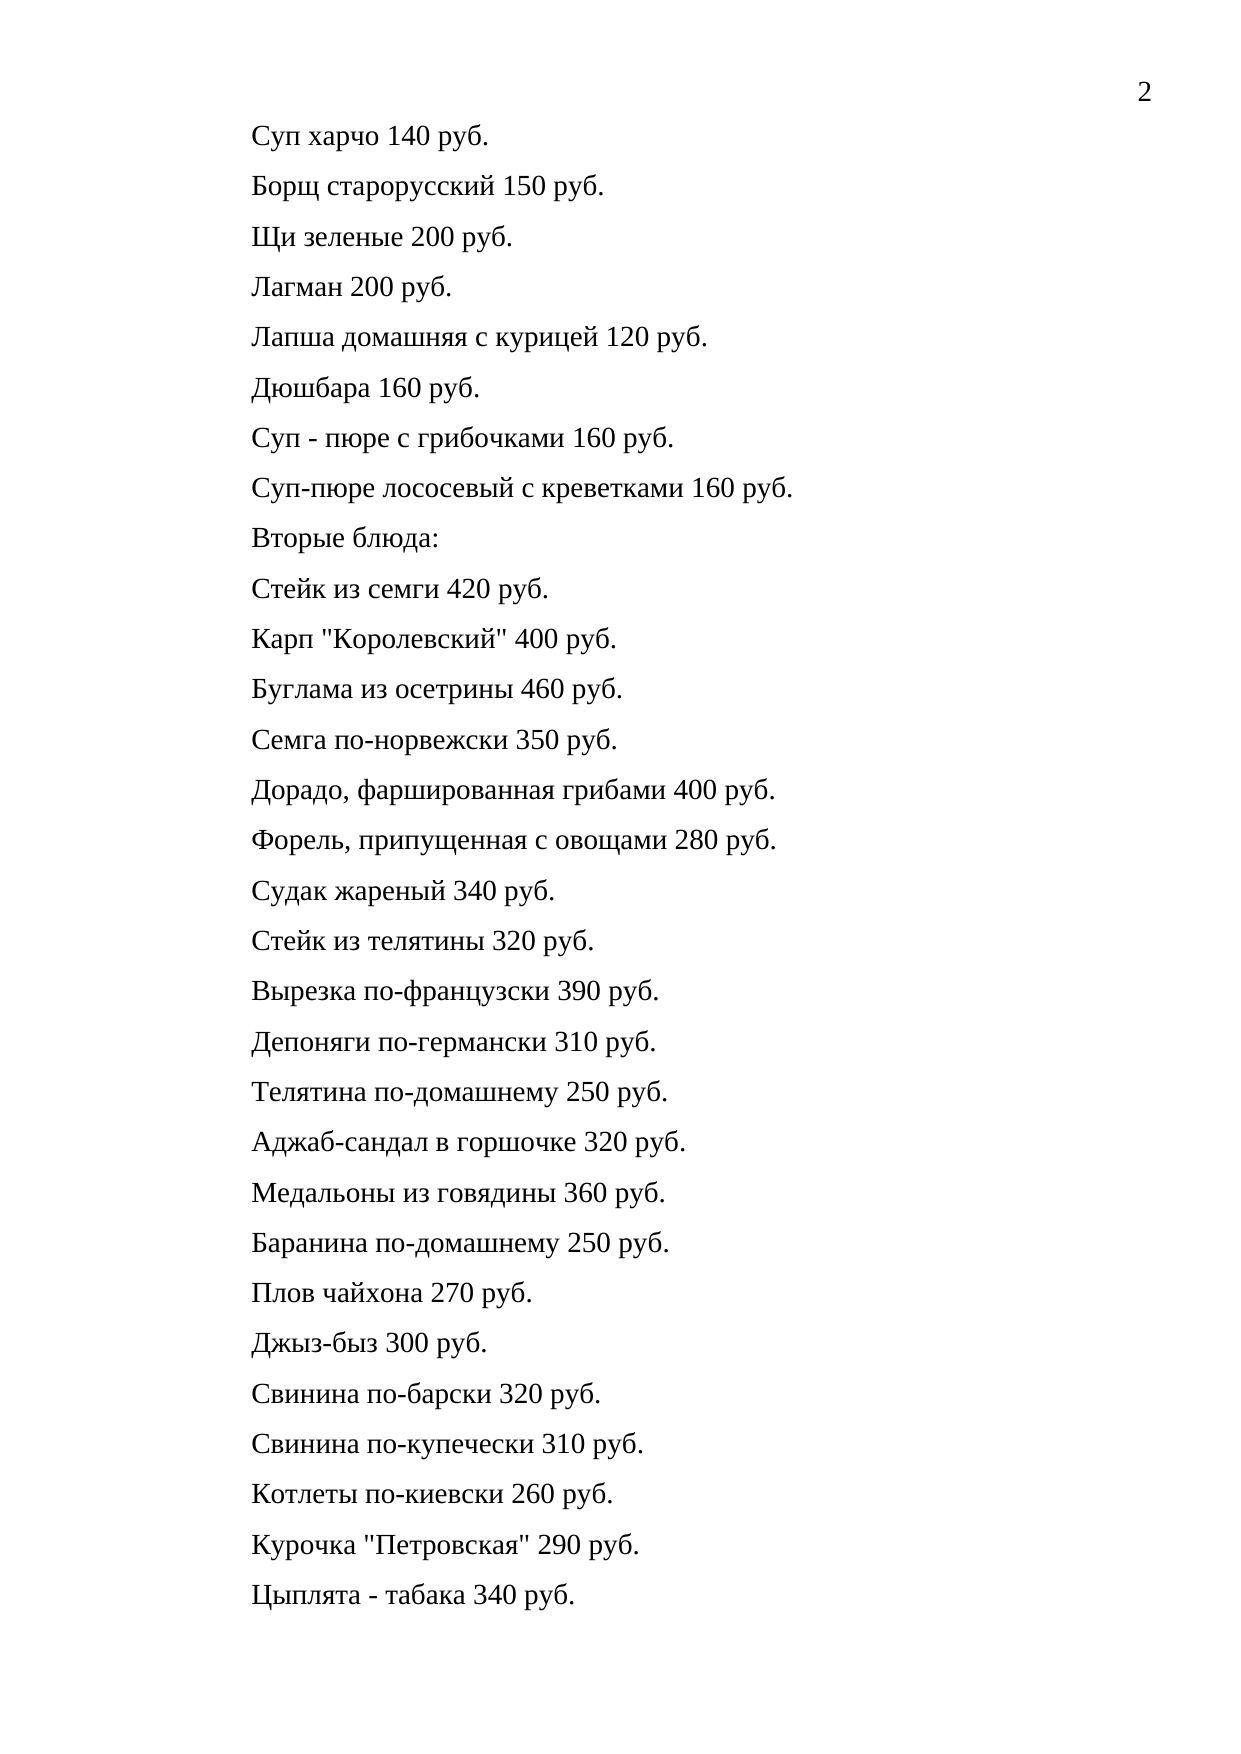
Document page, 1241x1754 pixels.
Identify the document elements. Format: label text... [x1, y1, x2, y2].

text Семга по-норвежски 350 руб. [177, 722, 1152, 755]
text Дорадо, фаршированная грибами 400 руб. [177, 772, 1152, 806]
text Джыз-быз 300 руб. [177, 1326, 1152, 1359]
text Форель, припущенная с овощами 280 руб. [177, 822, 1152, 856]
text Суп харчо 140 руб. [177, 118, 1152, 152]
text Котлеты по-киевски 260 руб. [177, 1477, 1152, 1510]
text Депоняги по-германски 310 руб. [177, 1024, 1152, 1057]
text Суп - пюре с грибочками 160 руб. [177, 420, 1152, 453]
text Аджаб-сандал в горшочке 320 руб. [177, 1124, 1152, 1158]
text Борщ старорусcкий 150 руб. [177, 168, 1152, 202]
text Свинина по-купечески 310 руб. [177, 1426, 1152, 1460]
text Медальоны из говядины 360 руб. [177, 1175, 1152, 1208]
text Курочка "Петровская" 290 руб. [177, 1527, 1152, 1560]
text Плов чайхона 270 руб. [177, 1275, 1152, 1309]
text Лапша домашняя с курицей 120 руб. [177, 319, 1152, 353]
text Вырезка по-французски 390 руб. [177, 973, 1152, 1007]
text Лагман 200 руб. [177, 269, 1152, 303]
text Судак жареный 340 руб. [177, 873, 1152, 906]
text Дюшбара 160 руб. [177, 370, 1152, 403]
text Телятина по-домашнему 250 руб. [177, 1074, 1152, 1108]
text Стейк из телятины 320 руб. [177, 923, 1152, 957]
text Вторые блюда: [177, 521, 1152, 554]
text Баранина по-домашнему 250 руб. [177, 1225, 1152, 1258]
text Буглама из осетрины 460 руб. [177, 672, 1152, 705]
text Свинина по-барски 320 руб. [177, 1376, 1152, 1409]
text Стейк из семги 420 руб. [177, 571, 1152, 604]
text Суп-пюре лососевый с креветками 160 руб. [177, 470, 1152, 504]
text Цыплята - табака 340 руб. [177, 1577, 1152, 1611]
text Щи зеленые 200 руб. [177, 219, 1152, 252]
text Карп "Королевский" 400 руб. [177, 621, 1152, 655]
